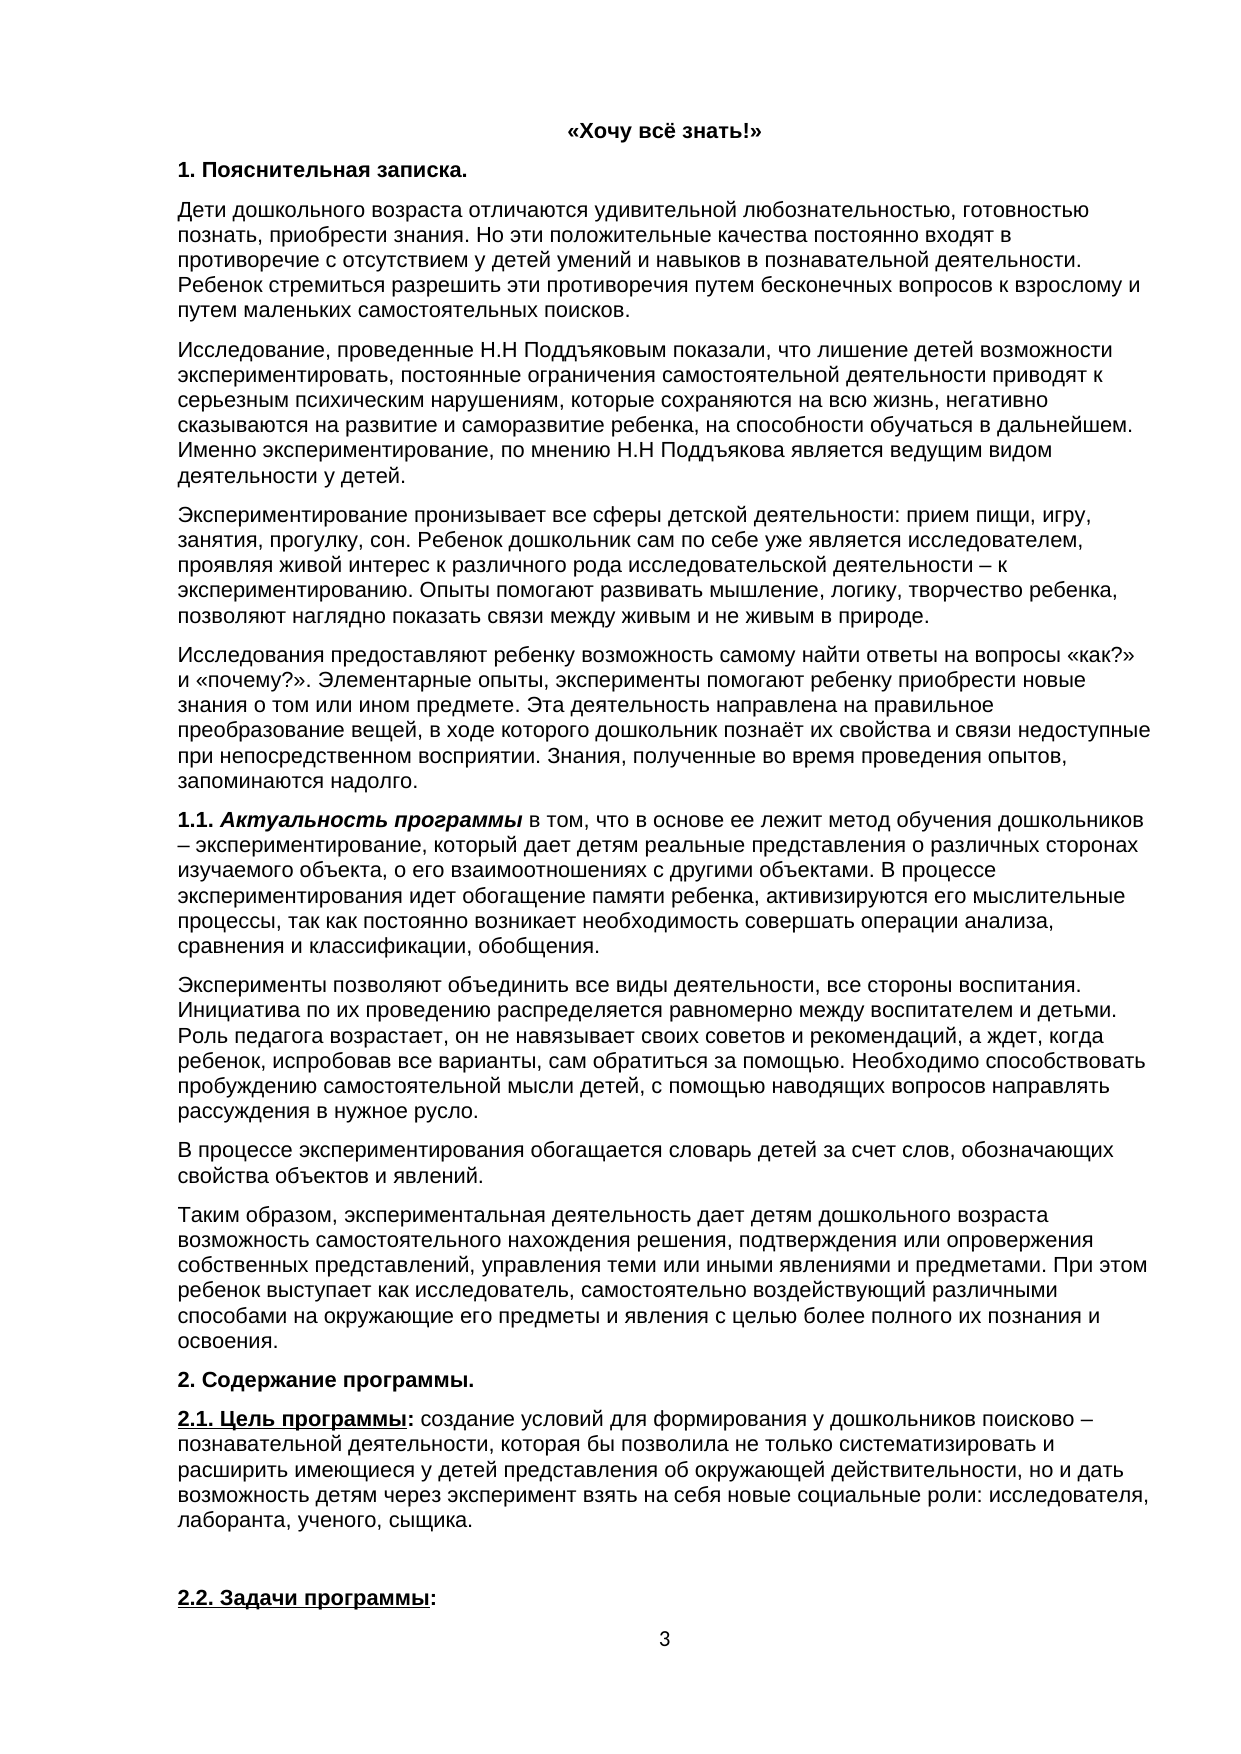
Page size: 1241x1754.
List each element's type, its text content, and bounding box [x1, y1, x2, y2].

text 2.1. Цель программы: создание условий для формирования у дошкольников поисково – познавательной деятельности, которая бы позволила не только систематизировать и расширить имеющиеся у детей представления об окружающей действительности, но и дать возможность детям через эксперимент взять на себя новые социальные роли: исследователя, лаборанта, ученого, сыщика. [177, 1406, 1152, 1532]
text 1.1. Актуальность программы в том, что в основе ее лежит метод обучения дошкольников – экспериментирование, который дает детям реальные представления о различных сторонах изучаемого объекта, о его взаимоотношениях с другими объектами. В процессе экспериментирования идет обогащение памяти ребенка, активизируются его мыслительные процессы, так как постоянно возникает необходимость совершать операции анализа, сравнения и классификации, обобщения. [177, 807, 1152, 958]
text 1. Пояснительная записка. [177, 157, 1152, 182]
text Исследования предоставляют ребенку возможность самому найти ответы на вопросы «как?» и «почему?». Элементарные опыты, эксперименты помогают ребенку приобрести новые знания о том или ином предмете. Эта деятельность направлена на правильное преобразование вещей, в ходе которого дошкольник познаёт их свойства и связи недоступные при непосредственном восприятии. Знания, полученные во время проведения опытов, запоминаются надолго. [177, 642, 1152, 793]
text 2.2. Задачи программы: [177, 1585, 1152, 1610]
text Таким образом, экспериментальная деятельность дает детям дошкольного возраста возможность самостоятельного нахождения решения, подтверждения или опровержения собственных представлений, управления теми или иными явлениями и предметами. При этом ребенок выступает как исследователь, самостоятельно воздействующий различными способами на окружающие его предметы и явления с целью более полного их познания и освоения. [177, 1202, 1152, 1353]
text 2. Содержание программы. [177, 1367, 1152, 1392]
text Исследование, проведенные Н.Н Поддъяковым показали, что лишение детей возможности экспериментировать, постоянные ограничения самостоятельной деятельности приводят к серьезным психическим нарушениям, которые сохраняются на всю жизнь, негативно сказываются на развитие и саморазвитие ребенка, на способности обучаться в дальнейшем. Именно экспериментирование, по мнению Н.Н Поддъякова является ведущим видом деятельности у детей. [177, 336, 1152, 488]
text В процессе экспериментирования обогащается словарь детей за счет слов, обозначающих свойства объектов и явлений. [177, 1137, 1152, 1188]
text «Хочу всё знать!» [177, 118, 1152, 143]
text Экспериментирование пронизывает все сферы детской деятельности: прием пищи, игру, занятия, прогулку, сон. Ребенок дошкольник сам по себе уже является исследователем, проявляя живой интерес к различного рода исследовательской деятельности – к экспериментированию. Опыты помогают развивать мышление, логику, творчество ребенка, позволяют наглядно показать связи между живым и не живым в природе. [177, 502, 1152, 628]
text Эксперименты позволяют объединить все виды деятельности, все стороны воспитания. Инициатива по их проведению распределяется равномерно между воспитателем и детьми. Роль педагога возрастает, он не навязывает своих советов и рекомендаций, а ждет, когда ребенок, испробовав все варианты, сам обратиться за помощью. Необходимо способствовать пробуждению самостоятельной мысли детей, с помощью наводящих вопросов направлять рассуждения в нужное русло. [177, 972, 1152, 1123]
text Дети дошкольного возраста отличаются удивительной любознательностью, готовностью познать, приобрести знания. Но эти положительные качества постоянно входят в противоречие с отсутствием у детей умений и навыков в познавательной деятельности. Ребенок стремиться разрешить эти противоречия путем бесконечных вопросов к взрослому и путем маленьких самостоятельных поисков. [177, 196, 1152, 322]
